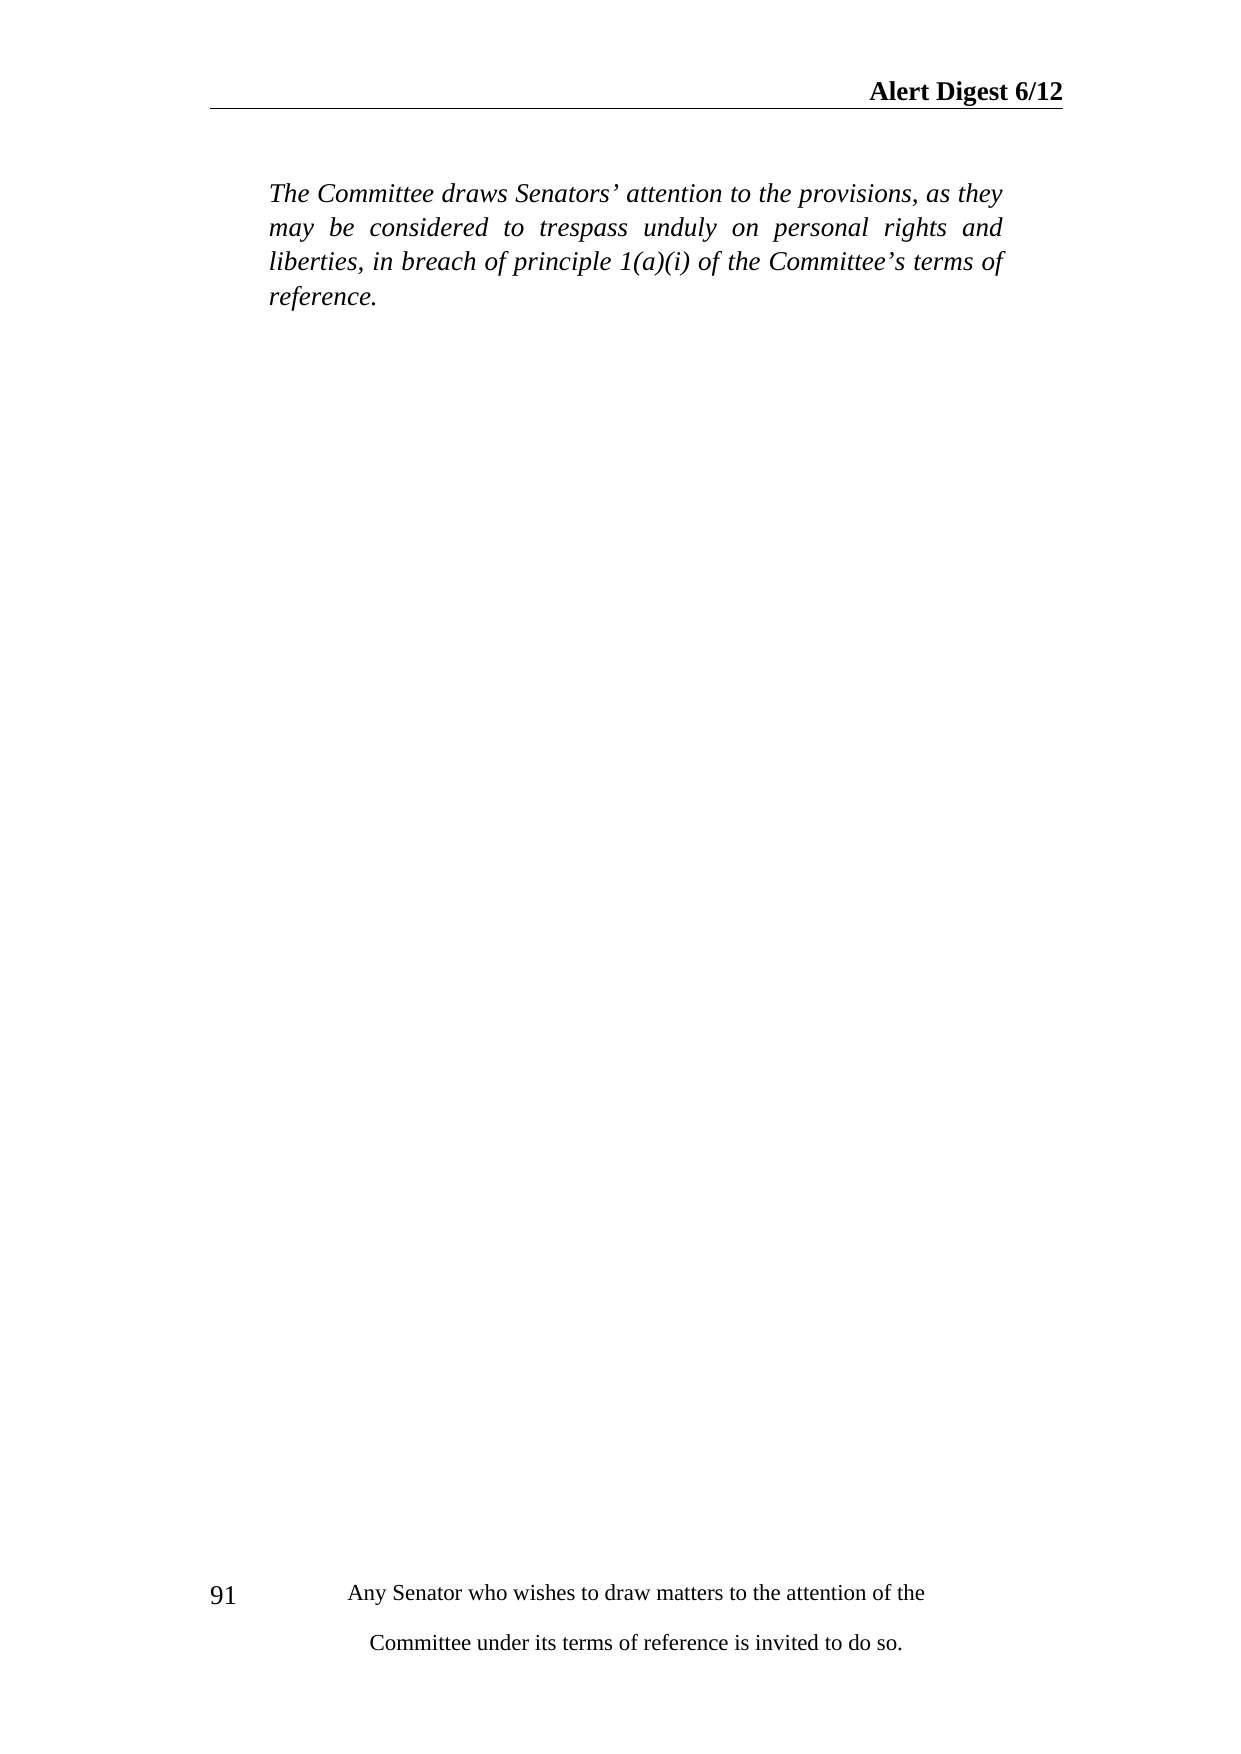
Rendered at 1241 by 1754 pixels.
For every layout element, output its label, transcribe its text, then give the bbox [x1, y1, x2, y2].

text The Committee draws Senators’ attention to the provisions, as they may be considered to trespass unduly on personal rights and liberties, in breach of principle 1(a)(i) of the Committee’s terms of reference. [269, 177, 1004, 311]
